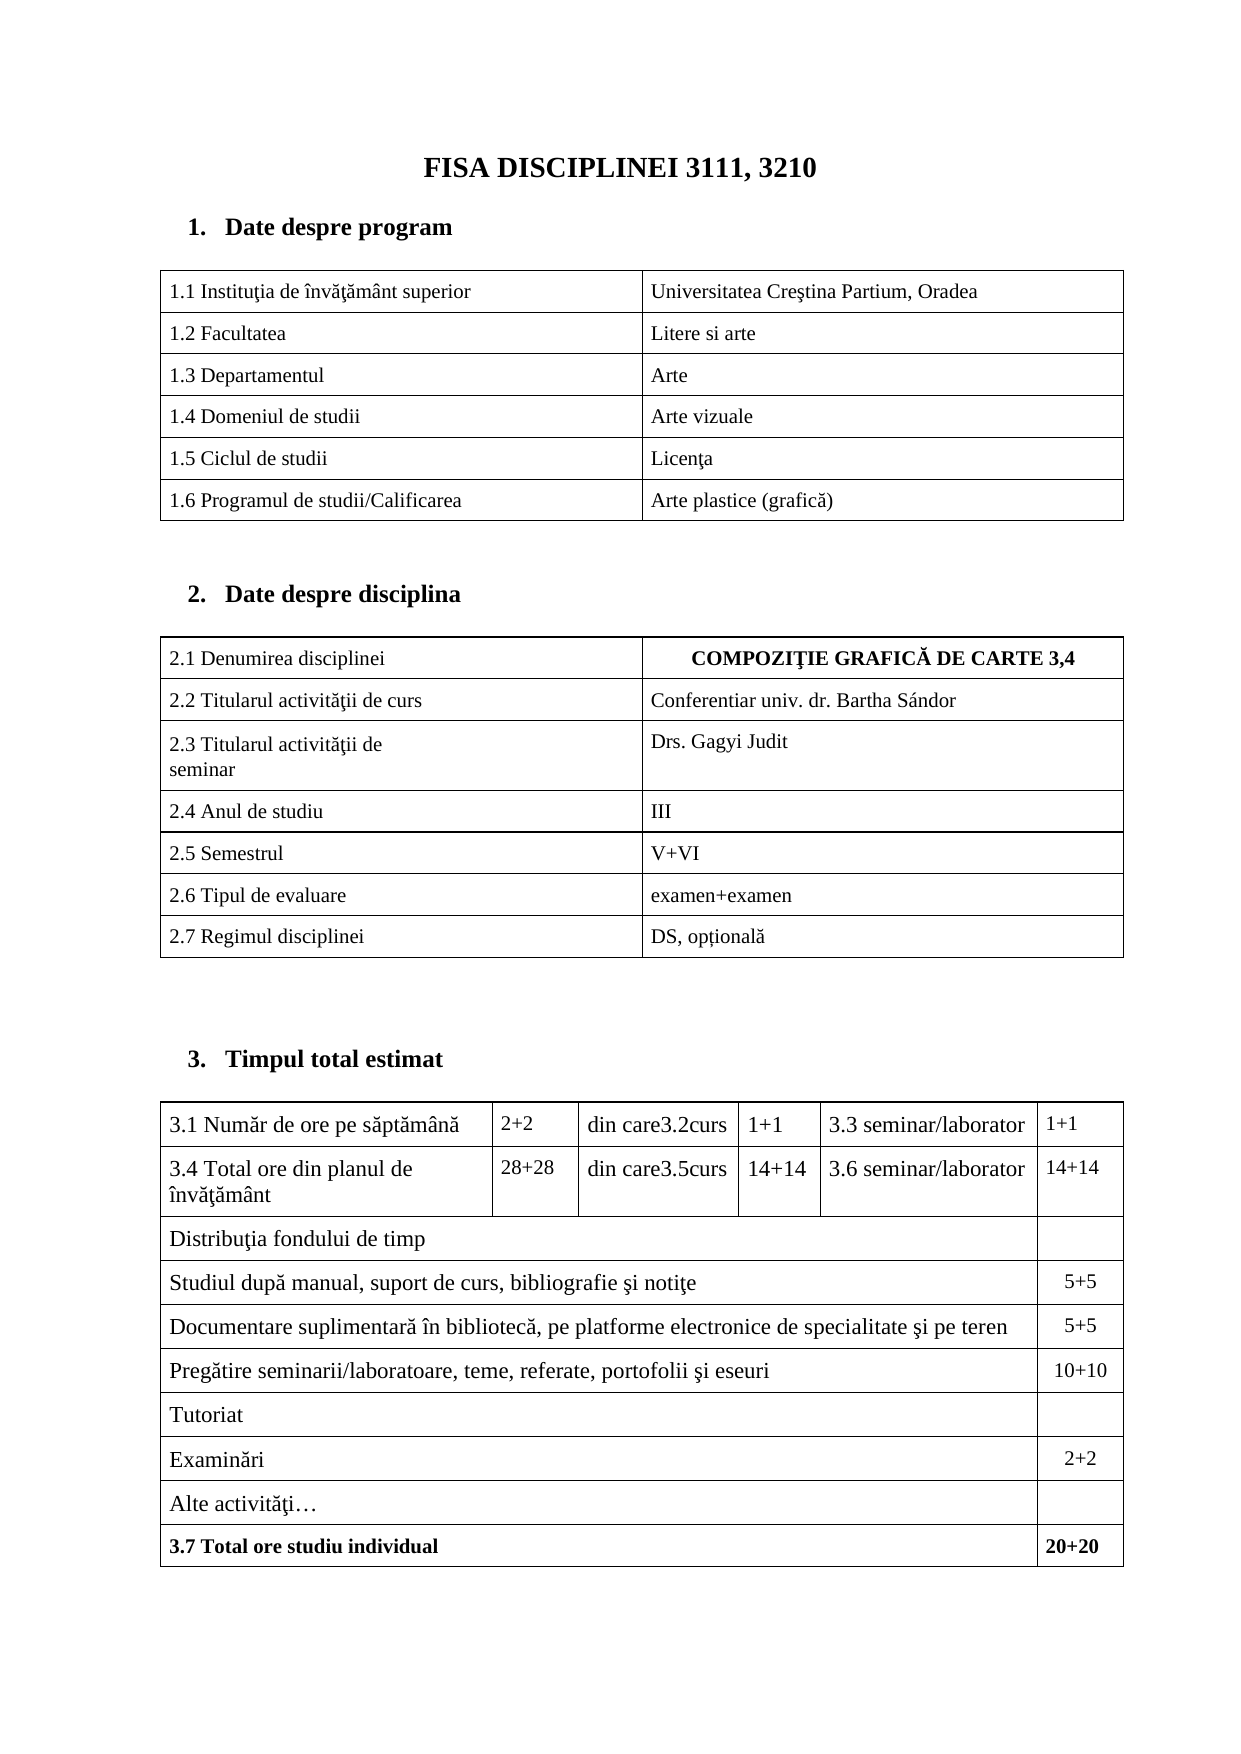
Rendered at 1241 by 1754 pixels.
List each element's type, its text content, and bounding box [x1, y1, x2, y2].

table_cell Documentare suplimentară în bibliotecă, pe platforme electronice de specialitate şi pe teren [161, 1305, 1037, 1348]
table_cell Examinări [161, 1437, 1037, 1480]
table_cell [1038, 1217, 1123, 1260]
table_cell 2.6 Tipul de evaluare [161, 874, 642, 915]
table_header 3.3 seminar/laborator [821, 1103, 1037, 1146]
table_cell 14+14 [739, 1147, 820, 1216]
table_cell III [643, 791, 1123, 831]
table_cell 5+5 [1038, 1261, 1123, 1304]
table_cell 2.3 Titularul activităţii de seminar [161, 721, 642, 789]
table_cell 2+2 [1038, 1437, 1123, 1480]
table_cell 28+28 [493, 1147, 578, 1216]
table_header 2.1 Denumirea disciplinei [161, 638, 642, 678]
table_cell 3.6 seminar/laborator [821, 1147, 1037, 1216]
table_header 2+2 [493, 1103, 578, 1146]
table_cell Alte activităţi… [161, 1481, 1037, 1524]
table_cell 3.7 Total ore studiu individual [161, 1525, 1037, 1566]
table_cell DS, opțională [643, 916, 1123, 957]
table_cell 3.4 Total ore din planul de învăţământ [161, 1147, 492, 1216]
table_cell Licenţa [643, 438, 1123, 479]
table_cell din care3.5curs [579, 1147, 738, 1216]
table_cell examen+examen [643, 874, 1123, 915]
list Date despre disciplina [187, 579, 1090, 608]
table_cell 1.3 Departamentul [161, 354, 642, 395]
table_cell [1038, 1393, 1123, 1436]
table_cell Studiul după manual, suport de curs, bibliografie şi notiţe [161, 1261, 1037, 1304]
table_cell Arte vizuale [643, 396, 1123, 437]
table_cell 2.2 Titularul activităţii de curs [161, 679, 642, 720]
table_cell Pregătire seminarii/laboratoare, teme, referate, portofolii şi eseuri [161, 1349, 1037, 1392]
table_cell Drs. Gagyi Judit [643, 721, 1123, 789]
table_cell Arte [643, 354, 1123, 395]
table_cell 1.4 Domeniul de studii [161, 396, 642, 437]
table_header 1+1 [1038, 1103, 1123, 1146]
table_cell 14+14 [1038, 1147, 1123, 1216]
table_cell 5+5 [1038, 1305, 1123, 1348]
table_cell 2.4 Anul de studiu [161, 791, 642, 831]
table_cell [1038, 1481, 1123, 1524]
title FISA DISCIPLINEI 3111, 3210 [150, 150, 1090, 183]
list Date despre program [187, 212, 1090, 241]
table_header 1+1 [739, 1103, 820, 1146]
table_cell 2.7 Regimul disciplinei [161, 916, 642, 957]
table_cell 10+10 [1038, 1349, 1123, 1392]
table_header 1.1 Instituţia de învăţământ superior [161, 271, 642, 312]
table_header Universitatea Creştina Partium, Oradea [643, 271, 1123, 312]
table_cell Tutoriat [161, 1393, 1037, 1436]
table_header 3.1 Număr de ore pe săptămână [161, 1103, 492, 1146]
table_cell 1.2 Facultatea [161, 313, 642, 353]
table_cell 1.5 Ciclul de studii [161, 438, 642, 479]
table_header COMPOZIŢIE GRAFICĂ DE CARTE 3,4 [643, 638, 1123, 678]
table_cell 1.6 Programul de studii/Calificarea [161, 480, 642, 520]
table_cell V+VI [643, 833, 1123, 873]
table_cell Conferentiar univ. dr. Bartha Sándor [643, 679, 1123, 720]
table_cell Litere si arte [643, 313, 1123, 353]
table_cell 2.5 Semestrul [161, 833, 642, 873]
list Timpul total estimat [187, 1044, 1090, 1073]
table_header din care3.2curs [579, 1103, 738, 1146]
table_cell 20+20 [1038, 1525, 1123, 1566]
table_cell Arte plastice (grafică) [643, 480, 1123, 520]
table_cell Distribuţia fondului de timp [161, 1217, 1037, 1260]
